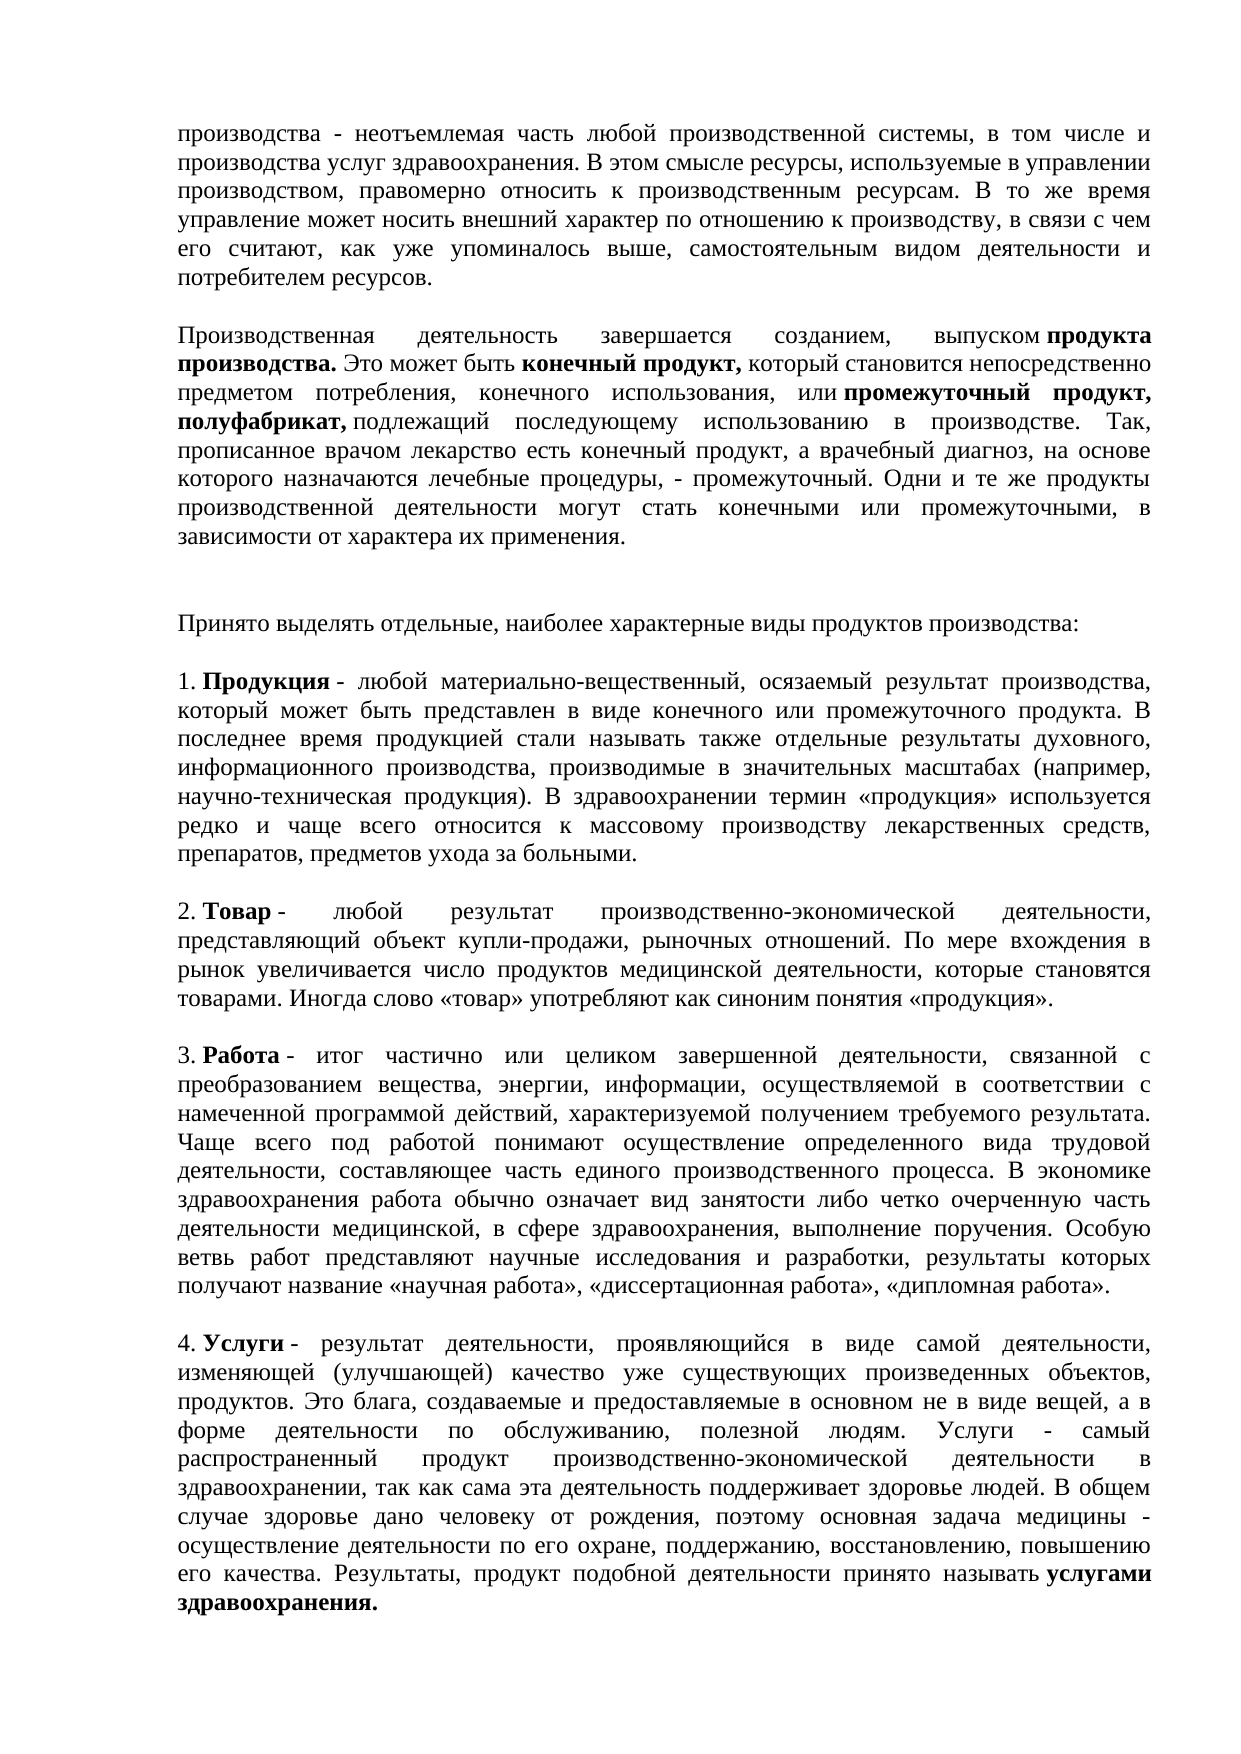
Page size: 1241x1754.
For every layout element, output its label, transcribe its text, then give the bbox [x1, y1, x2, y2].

text 3. Работа - итог частично или целиком завершенной деятельности, связанной с преобразованием вещества, энергии, информации, осуществляемой в соответствии с намеченной программой действий, характеризуемой получением требуемого результата. Чаще всего под работой понимают осуществление определенного вида трудовой деятельности, составляющее часть единого производственного процесса. В экономике здравоохранения работа обычно означает вид занятости либо четко очерченную часть деятельности медицинской, в сфере здравоохранения, выполнение поручения. Особую ветвь работ представляют научные исследования и разработки, результаты которых получают название «научная работа», «диссертационная работа», «дипломная работа». [177, 1041, 1152, 1299]
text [177, 118, 1152, 291]
text 2. Товар - любой результат производственно-экономической деятельности, представляющий объект купли-продажи, рыночных отношений. По мере вхождения в рынок увеличивается число продуктов медицинской деятельности, которые становятся товарами. Иногда слово «товар» употребляют как синоним понятия «продукция». [177, 896, 1152, 1011]
text 1. Продукция - любой материально-вещественный, осязаемый результат производства, который может быть представлен в виде конечного или промежуточного продукта. В последнее время продукцией стали называть также отдельные результаты духовного, информационного производства, производимые в значительных масштабах (например, научно-техническая продукция). В здравоохранении термин «продукция» используется редко и чаще всего относится к массовому производству лекарственных средств, препаратов, предметов ухода за больными. [177, 666, 1152, 867]
text Производственная деятельность завершается созданием, выпуском продукта производства. Это может быть конечный продукт, который становится непосредственно предметом потребления, конечного использования, или промежуточный продукт, полуфабрикат, подлежащий последующему использованию в производстве. Так, прописанное врачом лекарство есть конечный продукт, а врачебный диагноз, на основе которого назначаются лечебные процедуры, - промежуточный. Одни и те же продукты производственной деятельности могут стать конечными или промежуточными, в зависимости от характера их применения. [177, 320, 1152, 550]
text Принято выделять отдельные, наиболее характерные виды продуктов производства: [177, 608, 1152, 637]
text 4. Услуги - результат деятельности, проявляющийся в виде самой деятельности, изменяющей (улучшающей) качество уже существующих произведенных объектов, продуктов. Это блага, создаваемые и предоставляемые в основном не в виде вещей, а в форме деятельности по обслуживанию, полезной людям. Услуги - самый распространенный продукт производственно-экономической деятельности в здравоохранении, так как сама эта деятельность поддерживает здоровье людей. В общем случае здоровье дано человеку от рождения, поэтому основная задача медицины - осуществление деятельности по его охране, поддержанию, восстановлению, повышению его качества. Результаты, продукт подобной деятельности принято называть услугами здравоохранения. [177, 1328, 1152, 1616]
